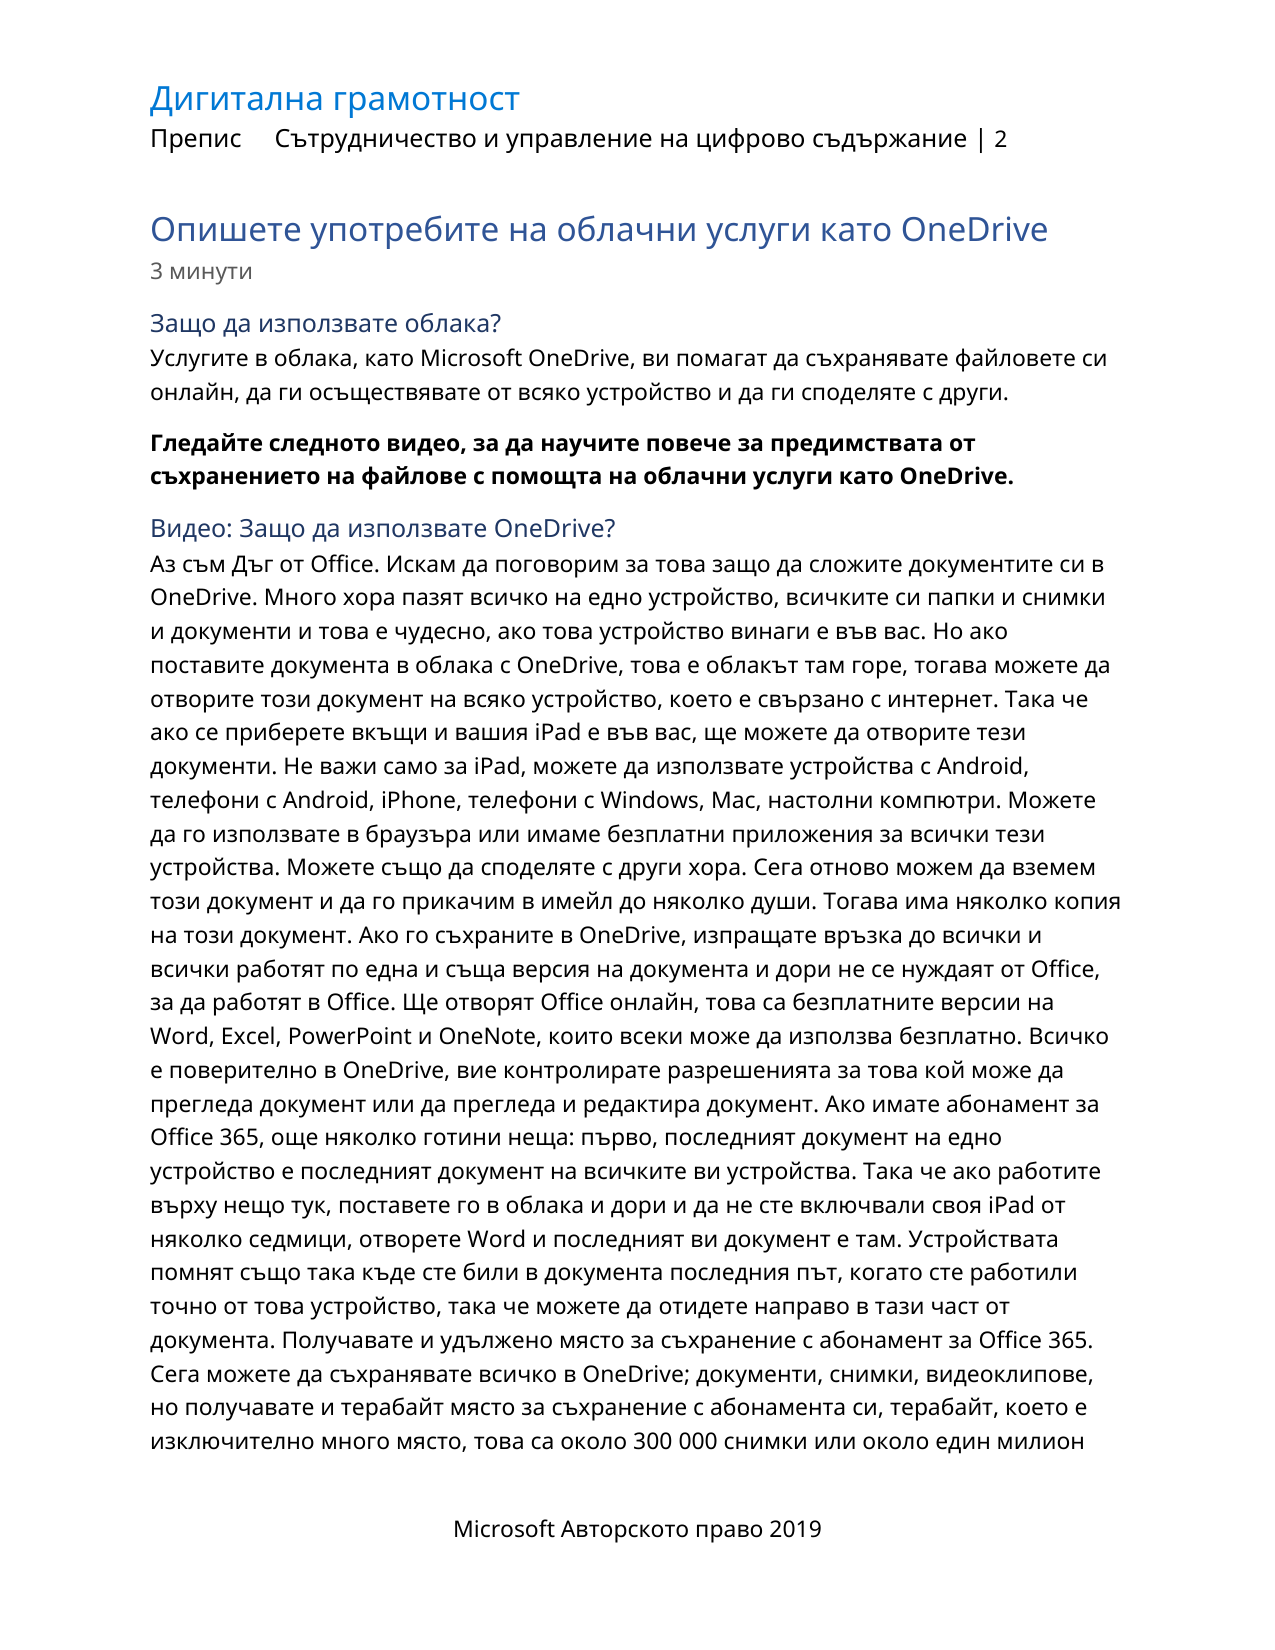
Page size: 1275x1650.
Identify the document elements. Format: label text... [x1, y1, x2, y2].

text 3 минути [150, 255, 1125, 286]
subtitle Защо да използвате облака? [150, 306, 1125, 340]
subtitle Видео: Защо да използвате OneDrive? [150, 511, 1125, 545]
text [150, 547, 1125, 1456]
text Услугите в облака, като Microsoft OneDrive, ви помагат да съхранявате файловете си онлайн, да ги осъществявате от всяко устройство и да ги споделяте с други. [150, 342, 1125, 407]
subtitle Опишете употребите на облачни услуги като OneDrive [150, 206, 1125, 252]
text Гледайте следното видео, за да научите повече за предимствата от съхранението на файлове с помощта на облачни услуги като OneDrive. [150, 427, 1125, 492]
